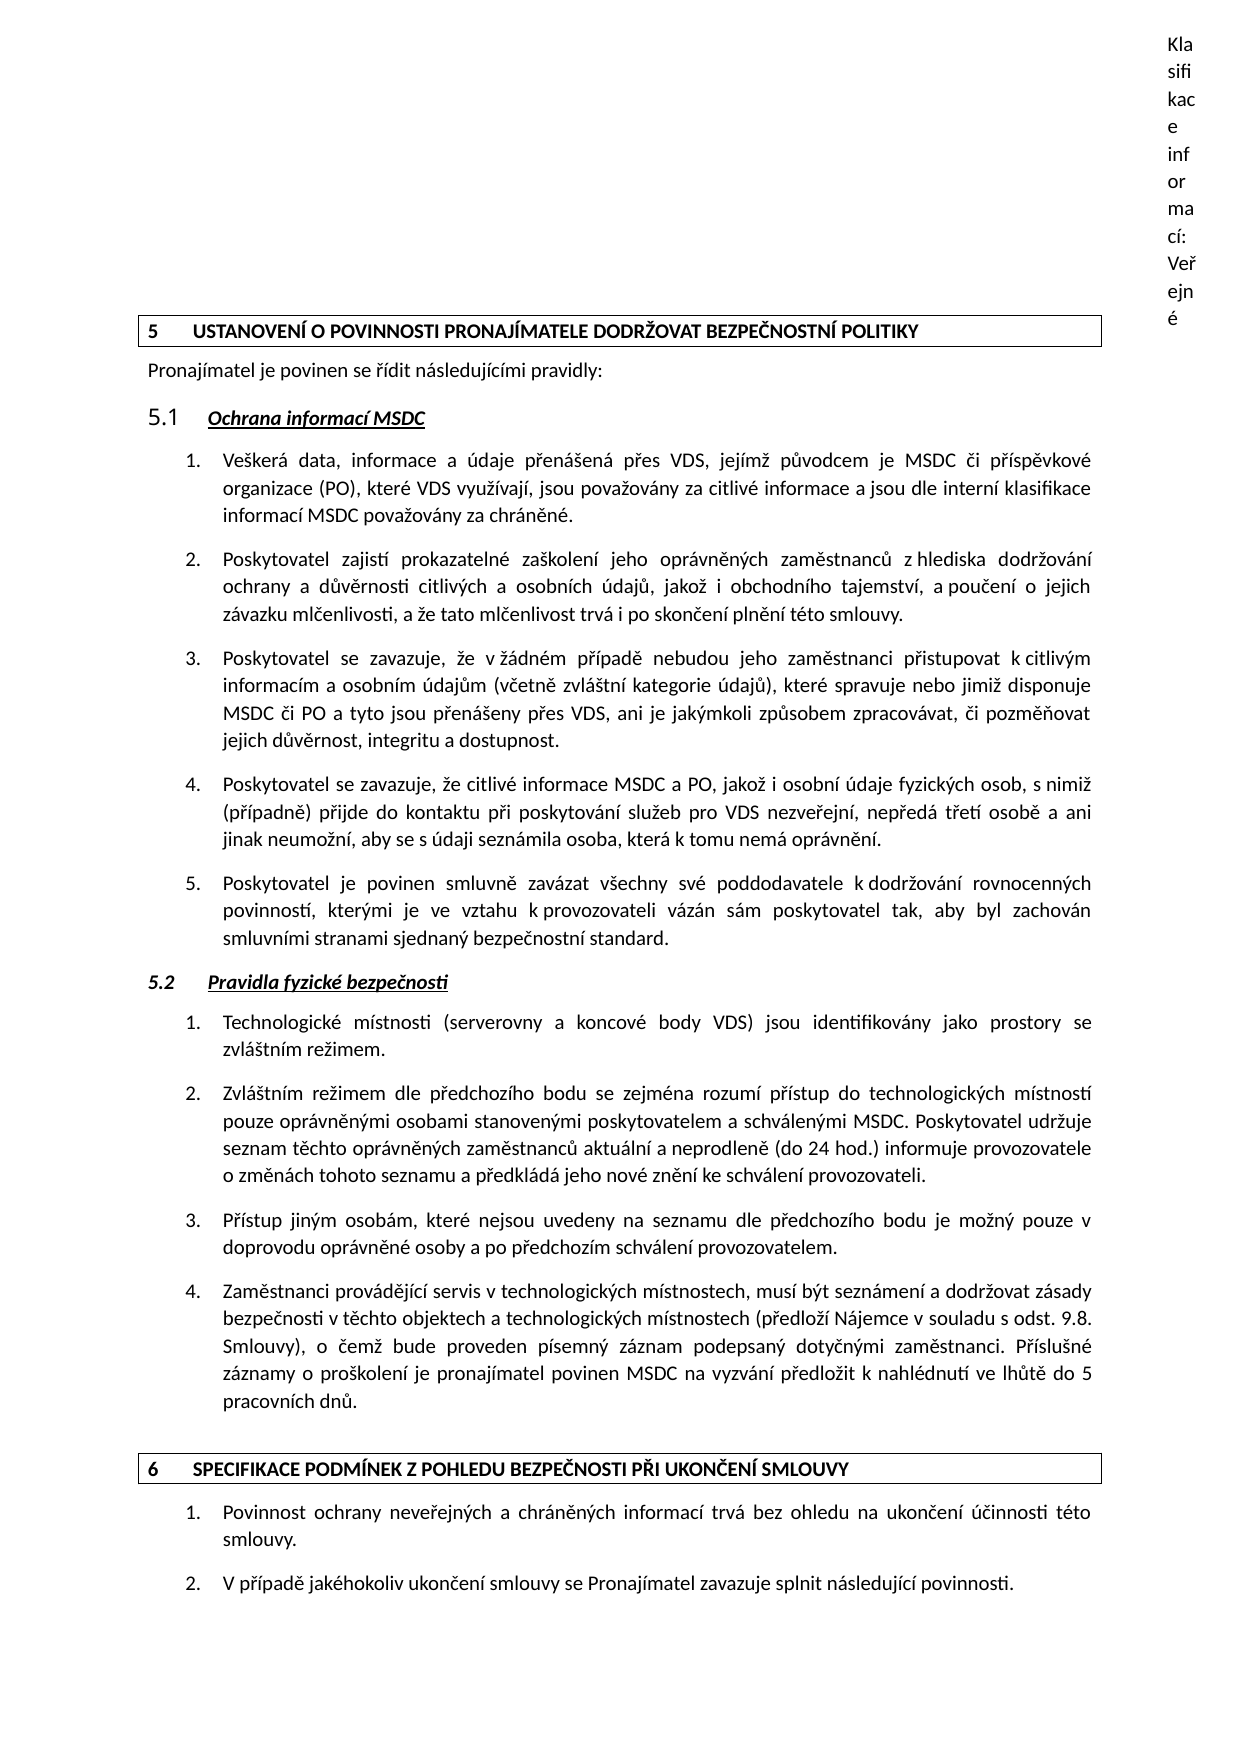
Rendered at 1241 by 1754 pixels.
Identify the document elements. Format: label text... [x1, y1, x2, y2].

list Poskytovatel se zavazuje, že v žádném případě nebudou jeho zaměstnanci přistupovat k citlivým informacím a osobním údajům (včetně zvláštní kategorie údajů), které spravuje nebo jimiž disponuje MSDC či PO a tyto jsou přenášeny přes VDS, ani je jakýmkoli způsobem zpracovávat, či pozměňovat jejich důvěrnost, integritu a dostupnost. [185, 645, 1093, 753]
subtitle Pravidla fyzické bezpečnosti [148, 969, 1093, 994]
list Zvláštním režimem dle předchozího bodu se zejména rozumí přístup do technologických místností pouze oprávněnými osobami stanovenými poskytovatelem a schválenými MSDC. Poskytovatel udržuje seznam těchto oprávněných zaměstnanců aktuální a neprodleně (do 24 hod.) informuje provozovatele o změnách tohoto seznamu a předkládá jeho nové znění ke schválení provozovateli. [185, 1081, 1093, 1188]
subtitle USTANOVENÍ O POVINNOSTI PRONAJÍMATELE DODRŽOVAT BEZPEČNOSTNÍ POLITIKY [139, 316, 1101, 346]
list Technologické místnosti (serverovny a koncové body VDS) jsou identifikovány jako prostory se zvláštním režimem. [185, 1009, 1093, 1062]
list Poskytovatel se zavazuje, že citlivé informace MSDC a PO, jakož i osobní údaje fyzických osob, s nimiž (případně) přijde do kontaktu při poskytování služeb pro VDS nezveřejní, nepředá třetí osobě a ani jinak neumožní, aby se s údaji seznámila osoba, která k tomu nemá oprávnění. [185, 771, 1093, 852]
list Povinnost ochrany neveřejných a chráněných informací trvá bez ohledu na ukončení účinnosti této smlouvy. [185, 1499, 1093, 1552]
subtitle SPECIFIKACE PODMÍNEK Z POHLEDU BEZPEČNOSTI PŘI UKONČENÍ SMLOUVY [139, 1454, 1101, 1483]
list Poskytovatel zajistí prokazatelné zaškolení jeho oprávněných zaměstnanců z hlediska dodržování ochrany a důvěrnosti citlivých a osobních údajů, jakož i obchodního tajemství, a poučení o jejich závazku mlčenlivosti, a že tato mlčenlivost trvá i po skončení plnění této smlouvy. [185, 546, 1093, 627]
subtitle Ochrana informací MSDC [148, 401, 1093, 432]
list Přístup jiným osobám, které nejsou uvedeny na seznamu dle předchozího bodu je možný pouze v doprovodu oprávněné osoby a po předchozím schválení provozovatelem. [185, 1207, 1093, 1259]
list Zaměstnanci provádějící servis v technologických místnostech, musí být seznámení a dodržovat zásady bezpečnosti v těchto objektech a technologických místnostech (předloží Nájemce v souladu s odst. 9.8. Smlouvy), o čemž bude proveden písemný záznam podepsaný dotyčnými zaměstnanci. Příslušné záznamy o proškolení je pronajímatel povinen MSDC na vyzvání předložit k nahlédnutí ve lhůtě do 5 pracovních dnů. [185, 1278, 1093, 1413]
list Veškerá data, informace a údaje přenášená přes VDS, jejímž původcem je MSDC či příspěvkové organizace (PO), které VDS využívají, jsou považovány za citlivé informace a jsou dle interní klasifikace informací MSDC považovány za chráněné. [185, 447, 1093, 528]
list V případě jakéhokoliv ukončení smlouvy se Pronajímatel zavazuje splnit následující povinnosti. [185, 1570, 1093, 1596]
list Poskytovatel je povinen smluvně zavázat všechny své poddodavatele k dodržování rovnocenných povinností, kterými je ve vztahu k provozovateli vázán sám poskytovatel tak, aby byl zachován smluvními stranami sjednaný bezpečnostní standard. [185, 870, 1093, 951]
text Pronajímatel je povinen se řídit následujícími pravidly: [148, 357, 1093, 383]
